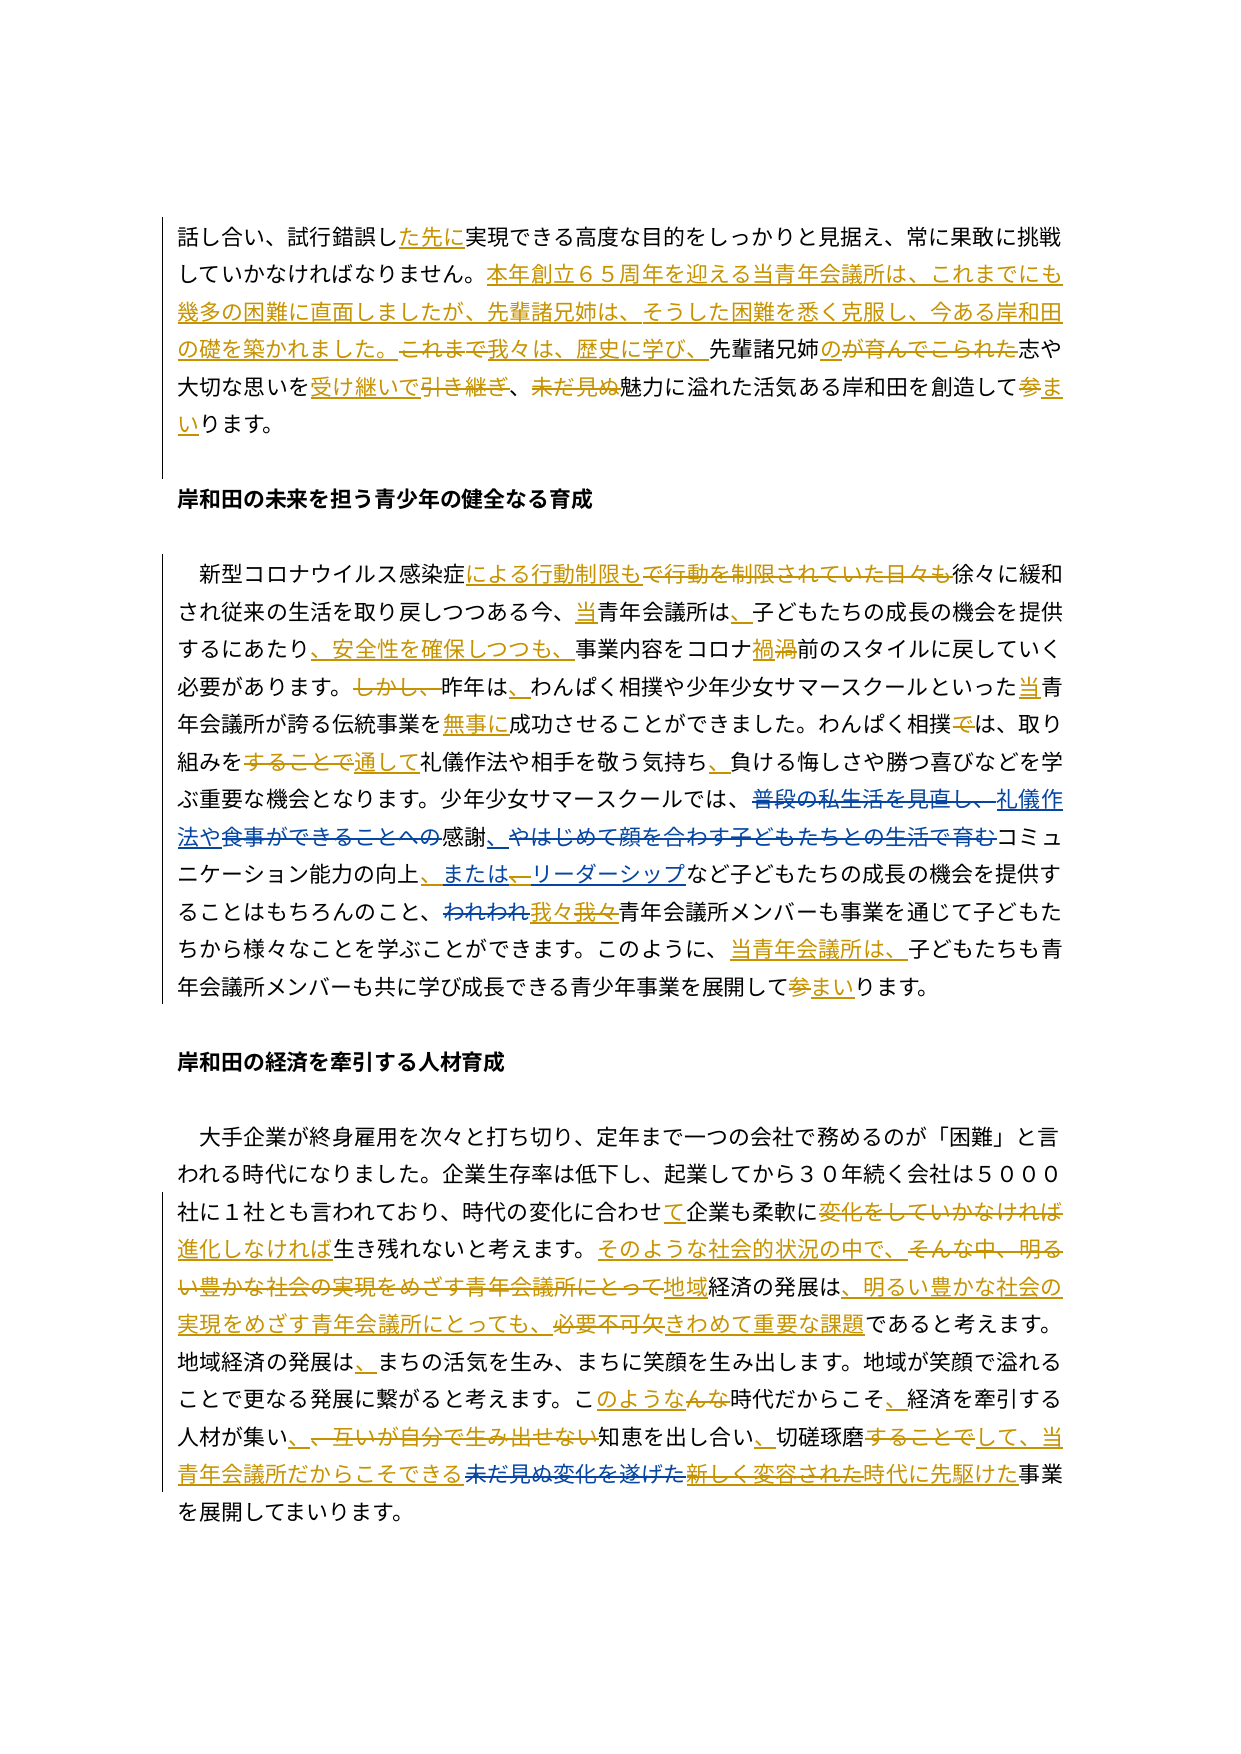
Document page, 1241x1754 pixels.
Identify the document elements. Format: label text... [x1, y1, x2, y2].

text 岸和田の経済を牽引する人材育成 [177, 1042, 1063, 1079]
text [177, 217, 1063, 322]
text 大手企業が終身雇用を次々と打ち切り、定年まで一つの会社で務めるのが「困難」と言われる時代になりました。企業生存率は低下し、起業してから３０年続く会社は５０００社に１社とも言われており、時代の変化に合わせ企業も柔軟に生き残れないと考えます。経済の発展はであると考えます。地域経済の発展はまちの活気を生み、まちに笑顔を生み出します。地域が笑顔で溢れることで更なる発展に繋がると考えます。こ時代だからこそ経済を牽引する人材が集い知恵を出し合い切磋琢磨事業を展開してまいります。 [177, 1117, 1063, 1529]
text 岸和田の未来を担う青少年の健全なる育成 [177, 479, 1063, 517]
text 新型コロナウイルス感染症徐々に緩和され従来の生活を取り戻しつつある今、青年会議所は子どもたちの成長の機会を提供するにあたり事業内容をコロナ前のスタイルに戻していく必要があります。昨年はわんぱく相撲や少年少女サマースクールといった青年会議所が誇る伝統事業を成功させることができました。わんぱく相撲は、取り組みを礼儀作法や相手を敬う気持ち負ける悔しさや勝つ喜びなどを学ぶ重要な機会となります。少年少女サマースクールでは、感謝コミュニケーション能力の向上など子どもたちの成長の機会を提供することはもちろんのこと、青年会議所メンバーも事業を通じて子どもたちから様々なことを学ぶことができます。このように、子どもたちも青年会議所メンバーも共に学び成長できる青少年事業を展開してります。 [177, 554, 1063, 1004]
